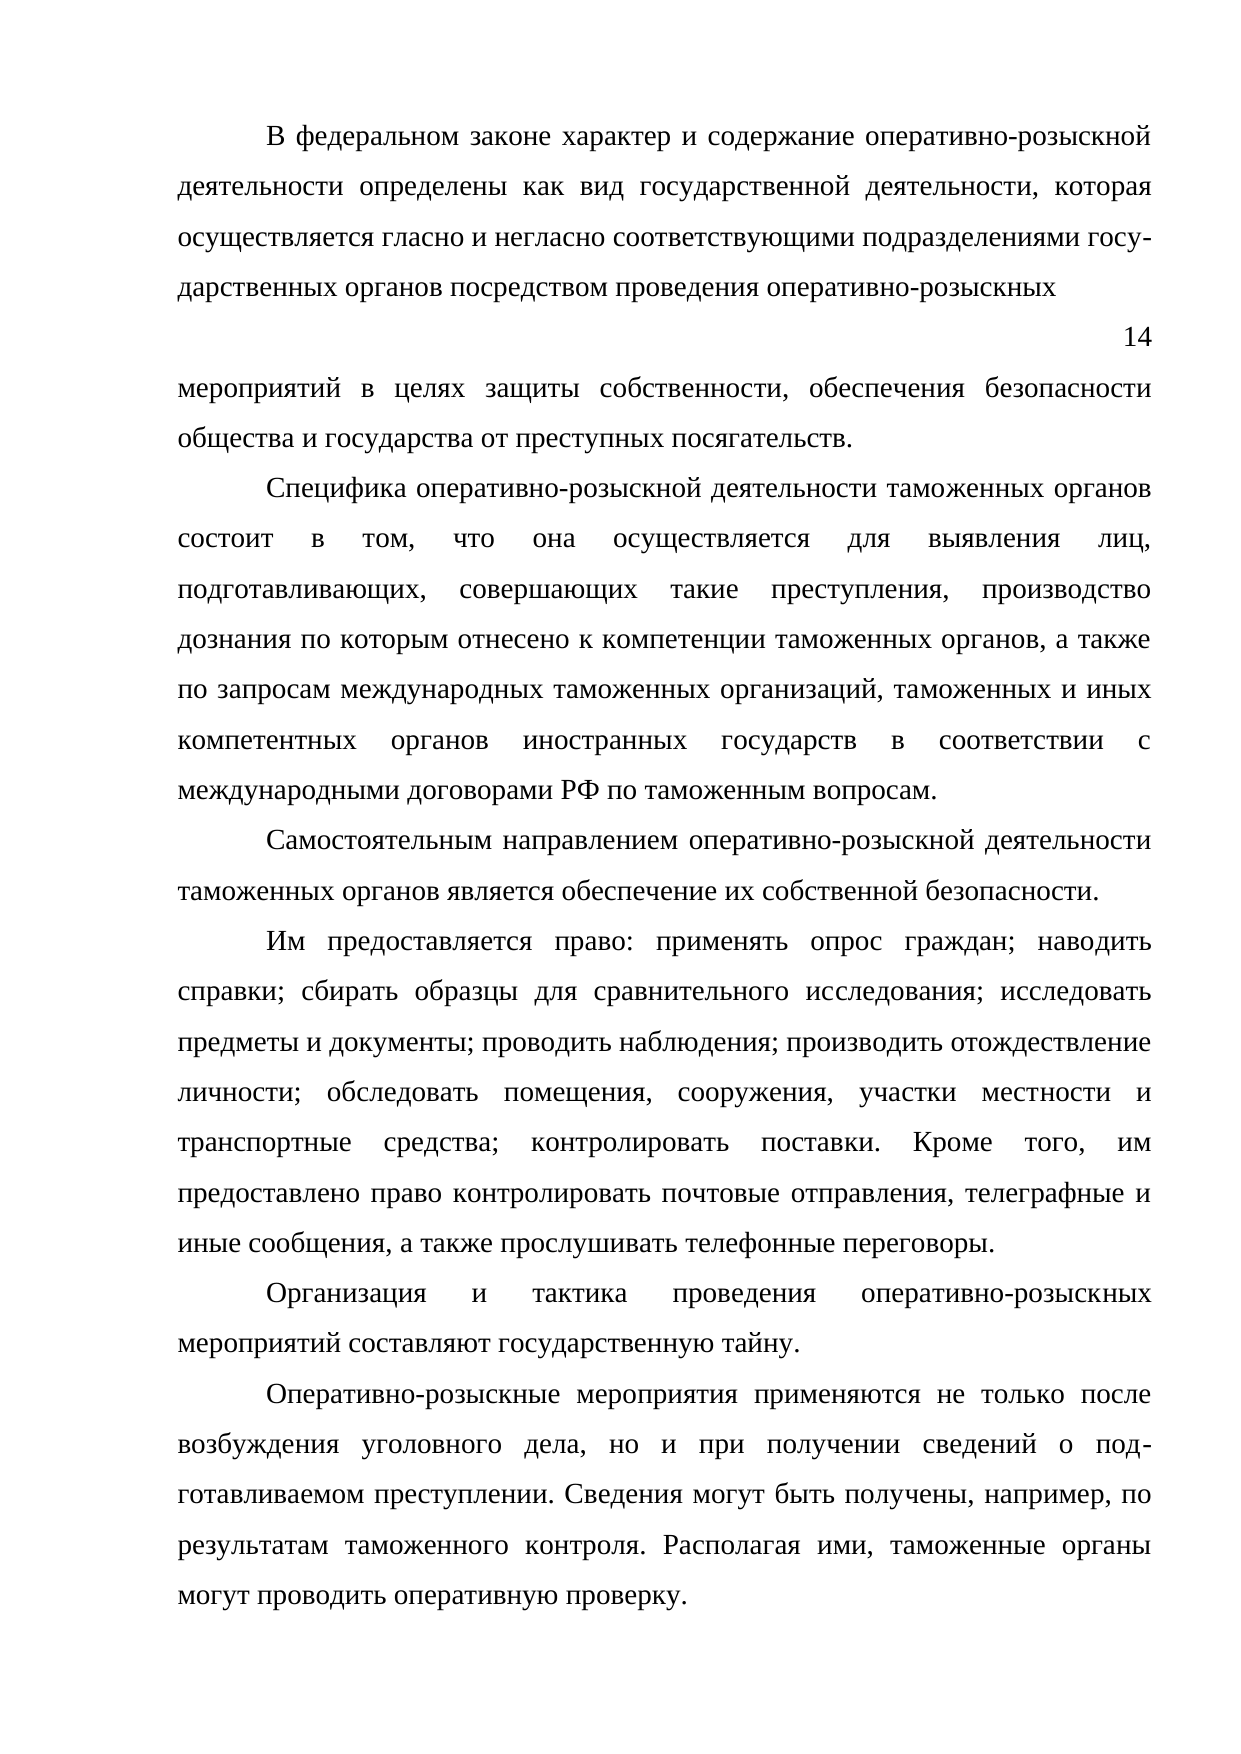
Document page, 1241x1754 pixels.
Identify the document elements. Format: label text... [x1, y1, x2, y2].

text 14 [177, 319, 1152, 353]
text В федеральном законе характер и содержание оперативно-розыскной деятельности определены как вид государственной деятельности, которая осуществляется гласно и негласно соответствующими подразделениями государственных органов посредством проведения оперативно-розыскных [177, 118, 1152, 303]
text Самостоятельным направлением оперативно-розыскной деятельности таможенных органов является обеспечение их собственной безопасности. [177, 822, 1152, 906]
text мероприятий в целях защиты собственности, обеспечения безопасности общества и государства от преступных посягательств. [177, 370, 1152, 453]
text Специфика оперативно-розыскной деятельности таможенных органов состоит в том, что она осуществляется для выявления лиц, подготавливающих, совершающих такие преступления, производство дознания по которым отнесено к компетенции таможенных органов, а также по запросам международных таможенных организаций, таможенных и иных компетентных органов иностранных государств в соответствии с международными договорами РФ по таможенным вопросам. [177, 470, 1152, 806]
text Организация и тактика проведения оперативно-розыскных мероприятий составляют государственную тайну. [177, 1275, 1152, 1359]
text Им предоставляется право: применять опрос граждан; наводить справки; сбирать образцы для сравнительного исследования; исследовать предметы и документы; проводить наблюдения; производить отождествление личности; обследовать помещения, сооружения, участки местности и транспортные средства; контролировать поставки. Кроме того, им предоставлено право контролировать почтовые отправления, телеграфные и иные сообщения, а также прослушивать телефонные переговоры. [177, 923, 1152, 1258]
text Оперативно-розыскные мероприятия применяются не только после возбуждения уголовного дела, но и при получении сведений о подготавливаемом преступлении. Сведения могут быть получены, например, по результатам таможенного контроля. Располагая ими, таможенные органы могут проводить оперативную проверку. [177, 1376, 1152, 1611]
